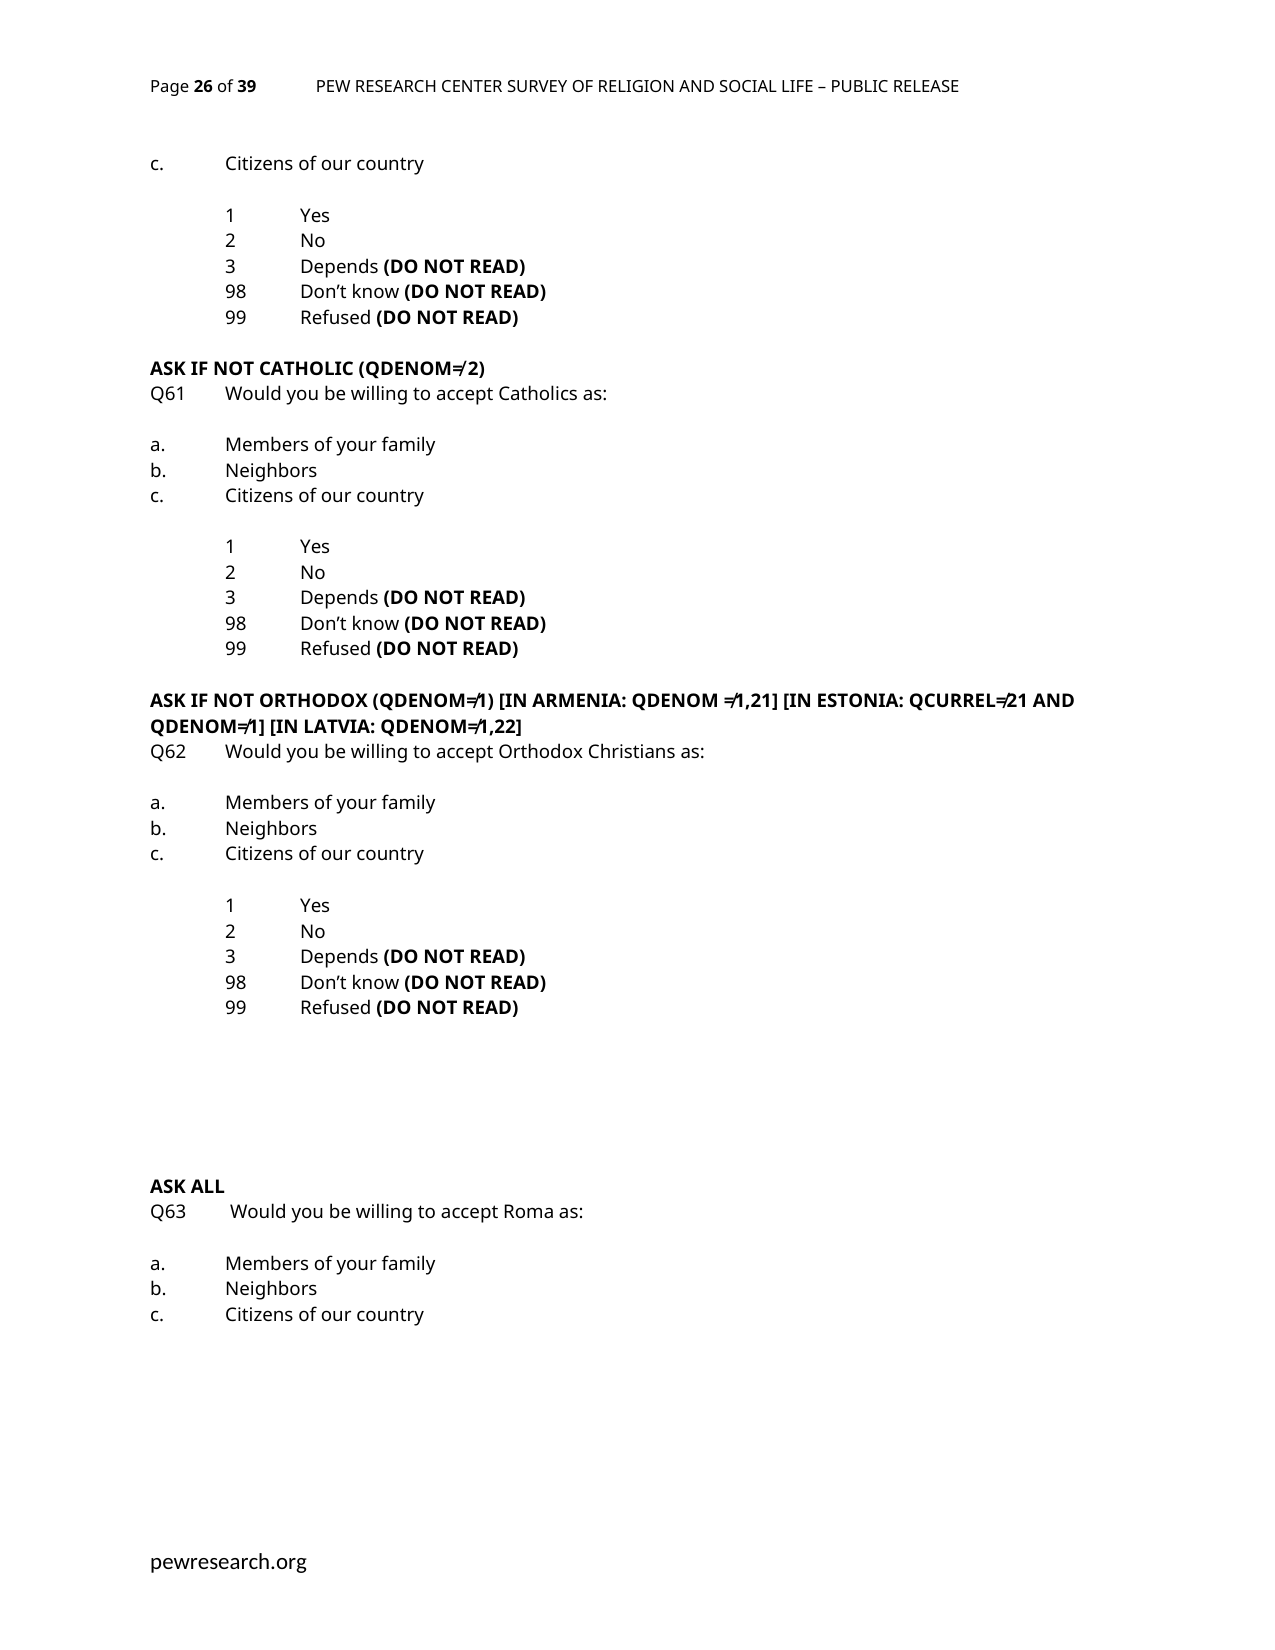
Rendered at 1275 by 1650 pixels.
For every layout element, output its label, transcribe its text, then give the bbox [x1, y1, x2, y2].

text c. Citizens of our country [150, 841, 1125, 866]
text 1 Yes [150, 534, 1125, 559]
text Q62 Would you be willing to accept Orthodox Christians as: [150, 739, 1125, 764]
text 1 Yes [225, 893, 1125, 918]
text 98 Don’t know (DO NOT READ) [225, 278, 1125, 304]
text a. Members of your family [150, 790, 1125, 815]
text 3 Depends (DO NOT READ) [225, 585, 1125, 610]
text 3 Depends (DO NOT READ) [225, 944, 1125, 969]
text Q61 Would you be willing to accept Catholics as: [150, 381, 1125, 406]
text b. Neighbors [150, 815, 1125, 841]
text 2 No [225, 227, 1125, 253]
text c. Citizens of our country [150, 483, 1125, 508]
text 99 Refused (DO NOT READ) [225, 304, 1125, 329]
text 2 No [225, 918, 1125, 944]
text Q63 Would you be willing to accept Roma as: [150, 1199, 1125, 1224]
text ASK IF NOT CATHOLIC (QDENOM≠ 2) [150, 355, 1125, 381]
text a. Members of your family [150, 1250, 1125, 1275]
text 3 Depends (DO NOT READ) [225, 253, 1125, 278]
text ASK IF NOT ORTHODOX (QDENOM≠1) [IN ARMENIA: QDENOM ≠1,21] [IN ESTONIA: QCURREL≠21 AND QDENOM≠1] [IN LATVIA: QDENOM≠1,22] [150, 688, 1125, 739]
text 2 No [225, 559, 1125, 585]
text 99 Refused (DO NOT READ) [225, 636, 1125, 661]
text b. Neighbors [150, 457, 1125, 483]
text ASK ALL [150, 1173, 1125, 1199]
text 98 Don’t know (DO NOT READ) [225, 969, 1125, 995]
text c. Citizens of our country [150, 1301, 1125, 1326]
text c. Citizens of our country [150, 150, 1125, 176]
text 99 Refused (DO NOT READ) [225, 995, 1125, 1020]
text b. Neighbors [150, 1275, 1125, 1301]
text 1 Yes [225, 202, 1125, 227]
text 98 Don’t know (DO NOT READ) [225, 610, 1125, 636]
text a. Members of your family [150, 432, 1125, 457]
